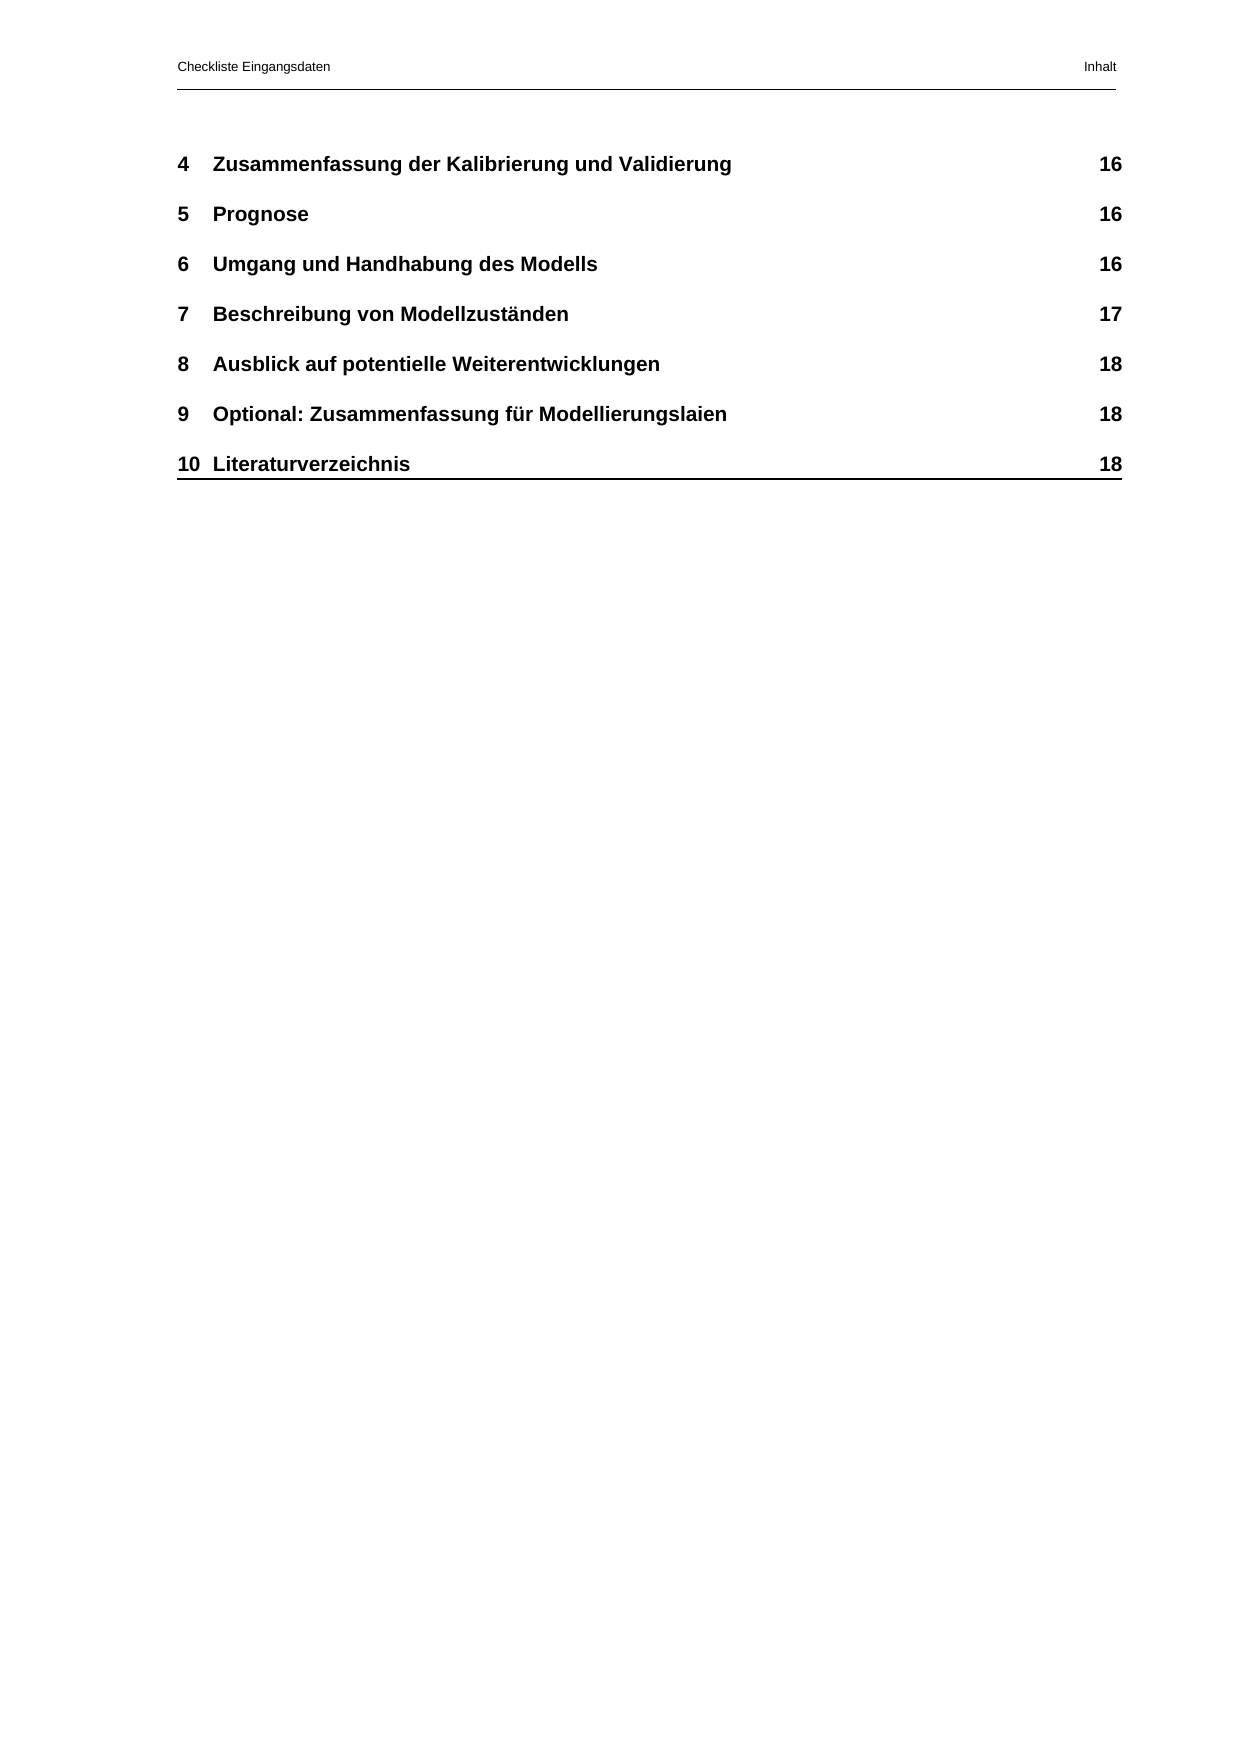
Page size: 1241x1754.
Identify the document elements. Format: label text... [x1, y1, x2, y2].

text 4 Zusammenfassung der Kalibrierung und Validierung 16 [177, 151, 1122, 176]
text 7 Beschreibung von Modellzuständen 17 [177, 301, 1122, 326]
text 10 Literaturverzeichnis 18 [177, 451, 1122, 478]
text 5 Prognose 16 [177, 201, 1122, 226]
text 8 Ausblick auf potentielle Weiterentwicklungen 18 [177, 351, 1122, 376]
text 6 Umgang und Handhabung des Modells 16 [177, 251, 1122, 276]
text 9 Optional: Zusammenfassung für Modellierungslaien 18 [177, 401, 1122, 426]
